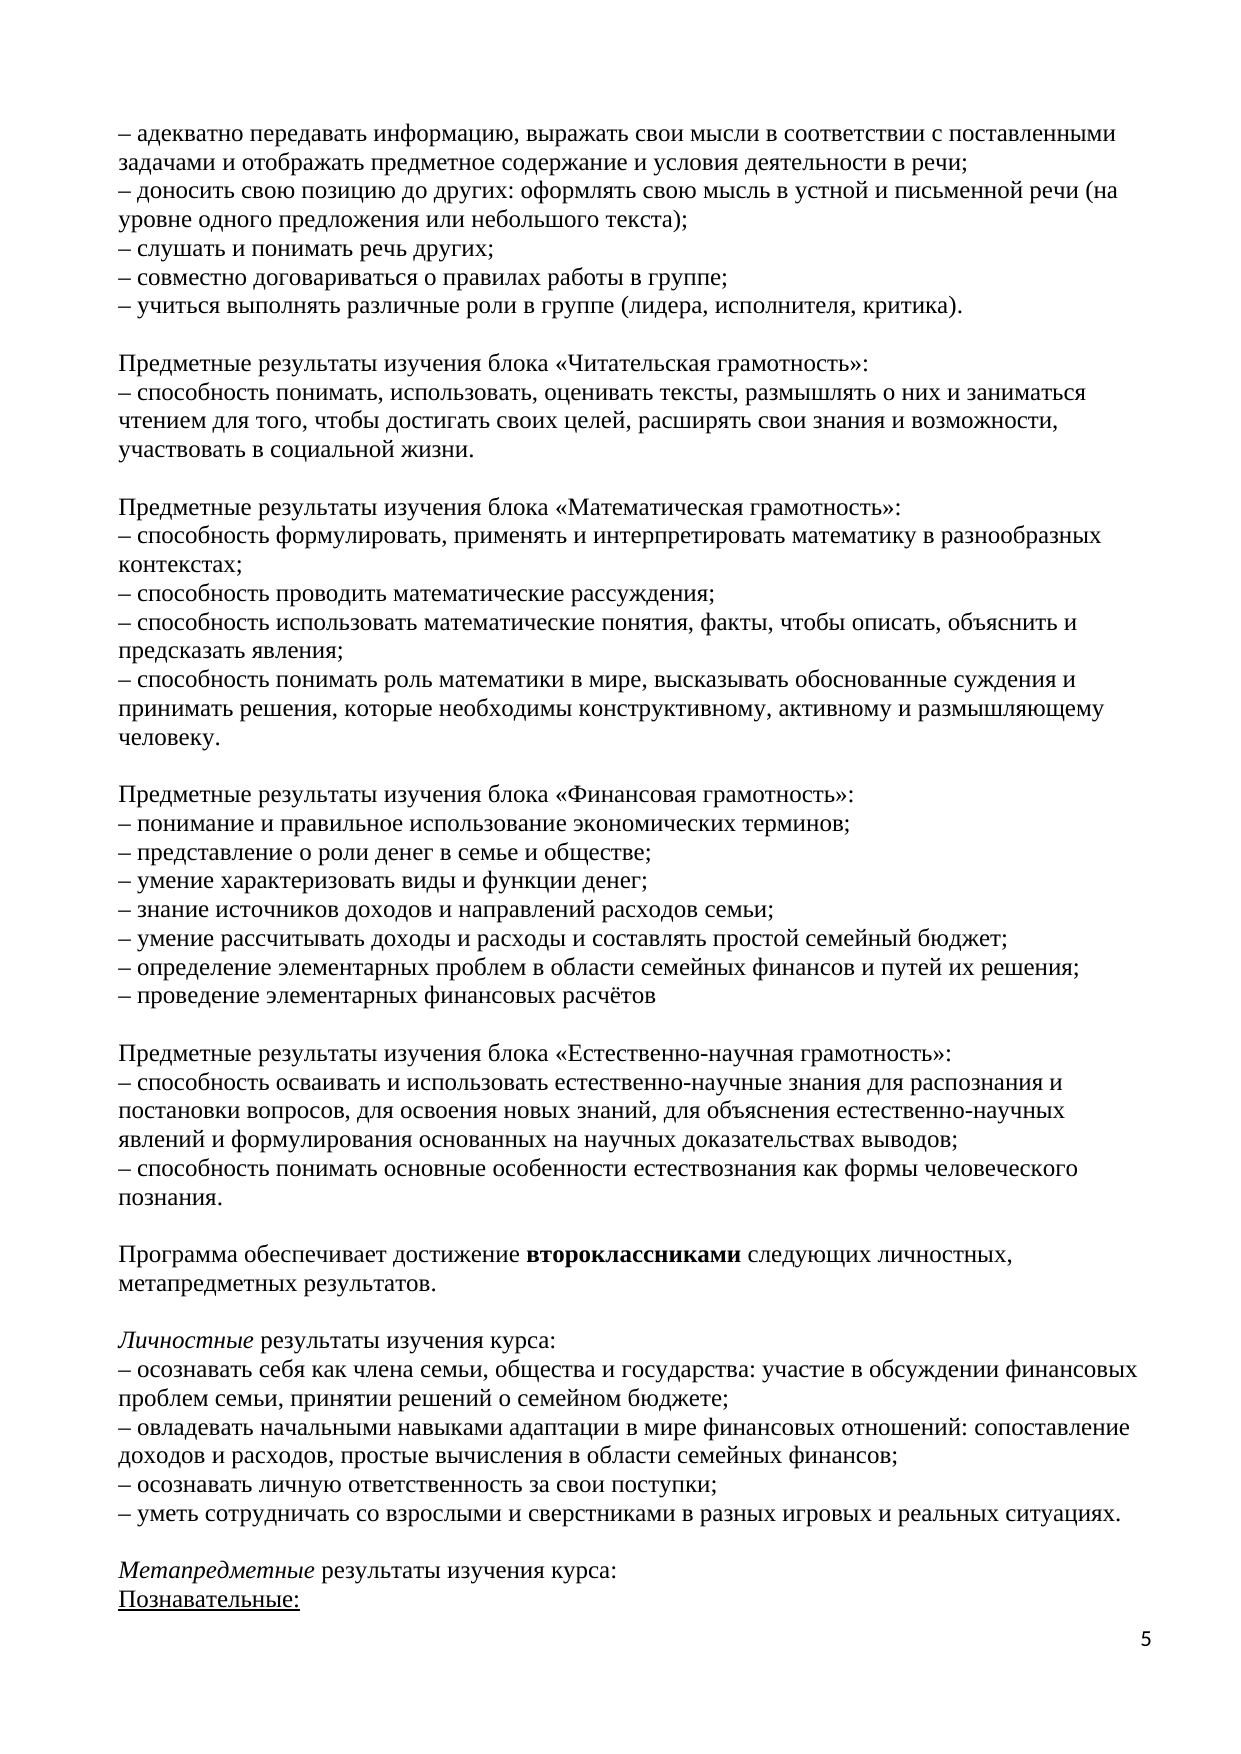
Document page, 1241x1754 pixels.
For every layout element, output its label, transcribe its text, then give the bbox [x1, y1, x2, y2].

text – умение рассчитывать доходы и расходы и составлять простой семейный бюджет; [118, 923, 1152, 952]
text Программа обеспечивает достижение второклассниками следующих личностных, метапредметных результатов. [118, 1239, 1152, 1297]
text – адекватно передавать информацию, выражать свои мысли в соответствии с поставленными задачами и отображать предметное содержание и условия деятельности в речи; [118, 118, 1152, 176]
text – слушать и понимать речь других; [118, 233, 1152, 262]
text – способность понимать основные особенности естествознания как формы человеческого познания. [118, 1153, 1152, 1211]
text – представление о роли денег в семье и обществе; [118, 837, 1152, 866]
text Предметные результаты изучения блока «Естественно-научная грамотность»: [118, 1038, 1152, 1067]
text Предметные результаты изучения блока «Финансовая грамотность»: [118, 779, 1152, 808]
text – способность использовать математические понятия, факты, чтобы описать, объяснить и предсказать явления; [118, 607, 1152, 664]
text – овладевать начальными навыками адаптации в мире финансовых отношений: сопоставление доходов и расходов, простые вычисления в области семейных финансов; [118, 1412, 1152, 1469]
text – доносить свою позицию до других: оформлять свою мысль в устной и письменной речи (на уровне одного предложения или небольшого текста); [118, 176, 1152, 233]
text – способность понимать, использовать, оценивать тексты, размышлять о них и заниматься чтением для того, чтобы достигать своих целей, расширять свои знания и возможности, участвовать в социальной жизни. [118, 377, 1152, 463]
text – способность понимать роль математики в мире, высказывать обоснованные суждения и принимать решения, которые необходимы конструктивному, активному и размышляющему человеку. [118, 664, 1152, 751]
text – проведение элементарных финансовых расчётов [118, 981, 1152, 1009]
text – осознавать себя как члена семьи, общества и государства: участие в обсуждении финансовых проблем семьи, принятии решений о семейном бюджете; [118, 1354, 1152, 1412]
text – знание источников доходов и направлений расходов семьи; [118, 894, 1152, 923]
text – осознавать личную ответственность за свои поступки; [118, 1469, 1152, 1498]
text – совместно договариваться о правилах работы в группе; [118, 262, 1152, 291]
text – способность проводить математические рассуждения; [118, 578, 1152, 607]
text – учиться выполнять различные роли в группе (лидера, исполнителя, критика). [118, 291, 1152, 319]
text Предметные результаты изучения блока «Математическая грамотность»: [118, 492, 1152, 521]
text Личностные результаты изучения курса: [118, 1326, 1152, 1354]
text Метапредметные результаты изучения курса: [118, 1556, 1152, 1584]
text – определение элементарных проблем в области семейных финансов и путей их решения; [118, 952, 1152, 981]
text – способность формулировать, применять и интерпретировать математику в разнообразных контекстах; [118, 521, 1152, 578]
text – способность осваивать и использовать естественно-научные знания для распознания и постановки вопросов, для освоения новых знаний, для объяснения естественно-научных явлений и формулирования основанных на научных доказательствах выводов; [118, 1067, 1152, 1153]
text – уметь сотрудничать со взрослыми и сверстниками в разных игровых и реальных ситуациях. [118, 1498, 1152, 1527]
text Предметные результаты изучения блока «Читательская грамотность»: [118, 348, 1152, 377]
text Познавательные: [118, 1584, 1152, 1613]
text – умение характеризовать виды и функции денег; [118, 866, 1152, 894]
text – понимание и правильное использование экономических терминов; [118, 808, 1152, 837]
